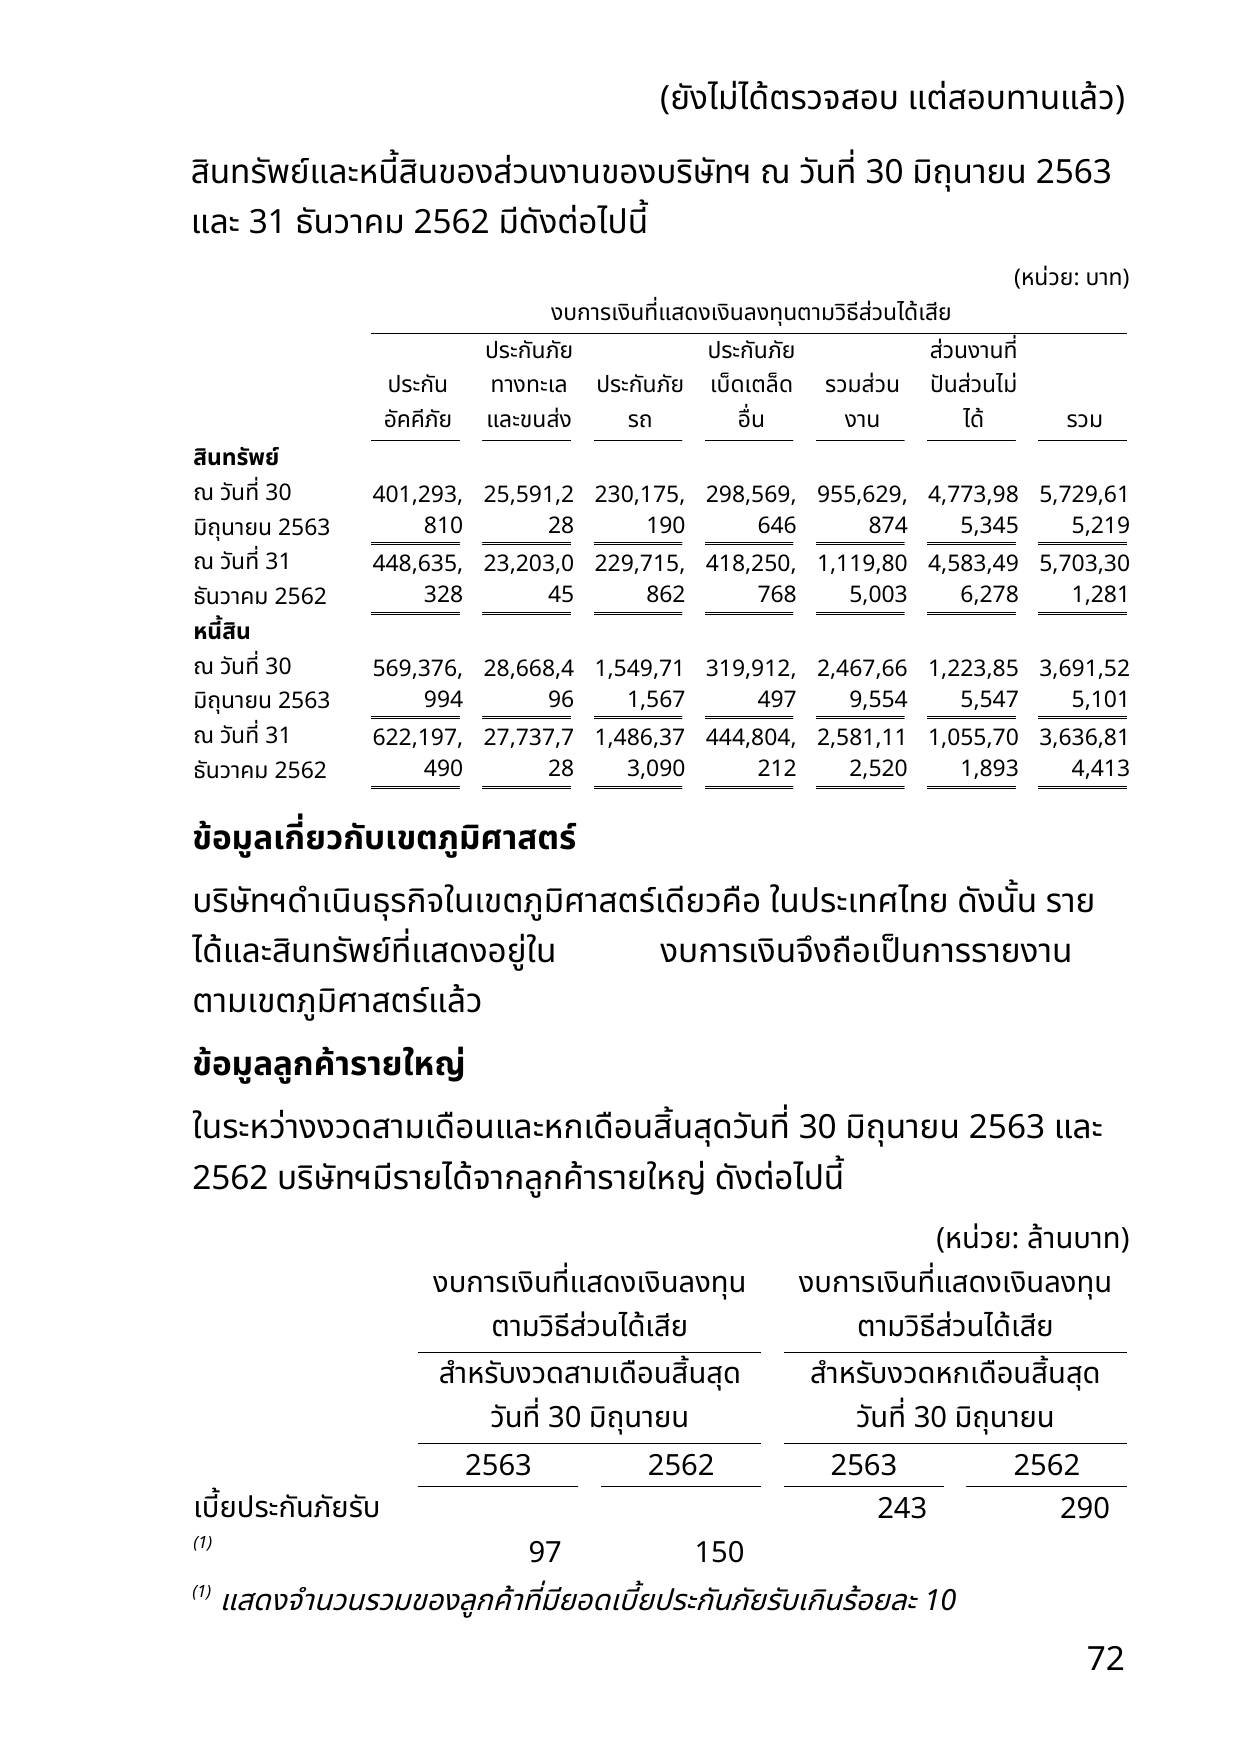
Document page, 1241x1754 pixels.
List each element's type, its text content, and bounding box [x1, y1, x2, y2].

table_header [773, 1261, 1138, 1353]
text สินทรัพย์และหนี้สินของส่วนงานของบริษัทฯ ณ วันที่ 30 มิถุนายน 2563 และ 31 ธันวาคม 2562 มีดังต่อไปนี้ [131, 147, 1125, 249]
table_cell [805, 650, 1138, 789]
text (หน่วย: ล้านบาท) [135, 1217, 1129, 1261]
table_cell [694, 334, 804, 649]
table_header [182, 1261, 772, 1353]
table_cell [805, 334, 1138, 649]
text บริษัทฯดำเนินธุรกิจในเขตภูมิศาสตร์เดียวคือ ในประเทศไทย ดังนั้น รายได้และสินทรัพย์ที่แสดงอยู่ใน งบการเงินจึงถือเป็นการรายงานตามเขตภูมิศาสตร์แล้ว [192, 877, 1125, 1028]
text ข้อมูลเกี่ยวกับเขตภูมิศาสตร์ [192, 814, 1125, 864]
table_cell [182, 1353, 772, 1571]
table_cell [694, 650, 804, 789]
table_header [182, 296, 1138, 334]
text (หน่วย: บาท) [135, 261, 1129, 296]
text (1) แสดงจำนวนรวมของลูกค้าที่มียอดเบี้ยประกันภัยรับเกินร้อยละ 10 [192, 1579, 1120, 1623]
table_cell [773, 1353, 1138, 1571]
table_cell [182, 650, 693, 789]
text ในระหว่างงวดสามเดือนและหกเดือนสิ้นสุดวันที่ 30 มิถุนายน 2563 และ 2562 บริษัทฯมีรายได้จากลูกค้ารายใหญ่ ดังต่อไปนี้ [192, 1103, 1120, 1204]
text ข้อมูลลูกค้ารายใหญ่ [192, 1040, 1125, 1091]
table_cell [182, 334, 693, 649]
